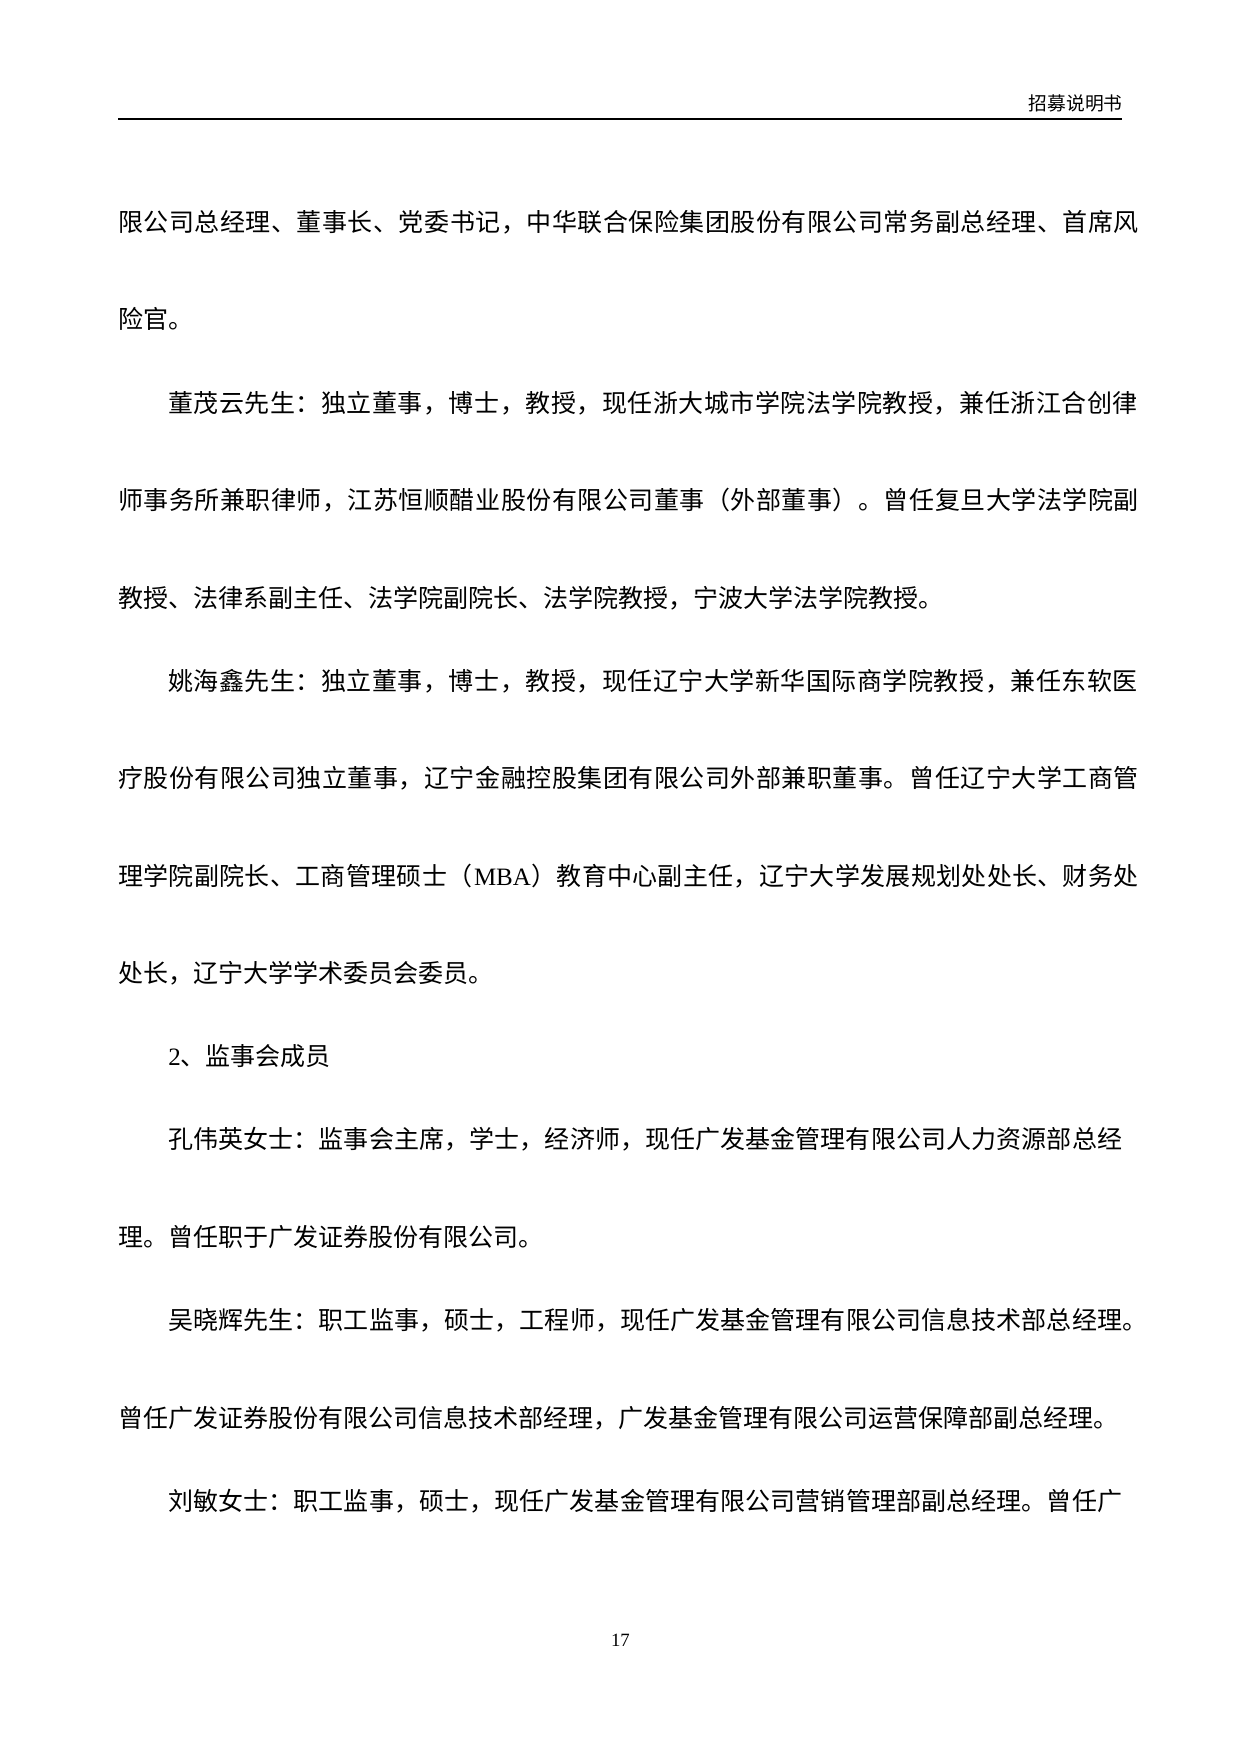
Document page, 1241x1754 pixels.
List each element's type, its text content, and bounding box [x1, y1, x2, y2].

text 吴晓辉先生：职工监事，硕士，工程师，现任广发基金管理有限公司信息技术部总经理。曾任广发证券股份有限公司信息技术部经理，广发基金管理有限公司运营保障部副总经理。 [118, 1286, 1122, 1449]
text 姚海鑫先生：独立董事，博士，教授，现任辽宁大学新华国际商学院教授，兼任东软医疗股份有限公司独立董事，辽宁金融控股集团有限公司外部兼职董事。曾任辽宁大学工商管理学院副院长、工商管理硕士（MBA）教育中心副主任，辽宁大学发展规划处处长、财务处处长，辽宁大学学术委员会委员。 [118, 647, 1141, 1004]
text 孔伟英女士：监事会主席，学士，经济师，现任广发基金管理有限公司人力资源部总经理。曾任职于广发证券股份有限公司。 [118, 1106, 1122, 1268]
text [118, 1467, 1122, 1532]
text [118, 188, 1141, 351]
text 董茂云先生：独立董事，博士，教授，现任浙大城市学院法学院教授，兼任浙江合创律师事务所兼职律师，江苏恒顺醋业股份有限公司董事（外部董事）。曾任复旦大学法学院副教授、法律系副主任、法学院副院长、法学院教授，宁波大学法学院教授。 [118, 369, 1141, 629]
text 2、监事会成员 [118, 1022, 1122, 1087]
